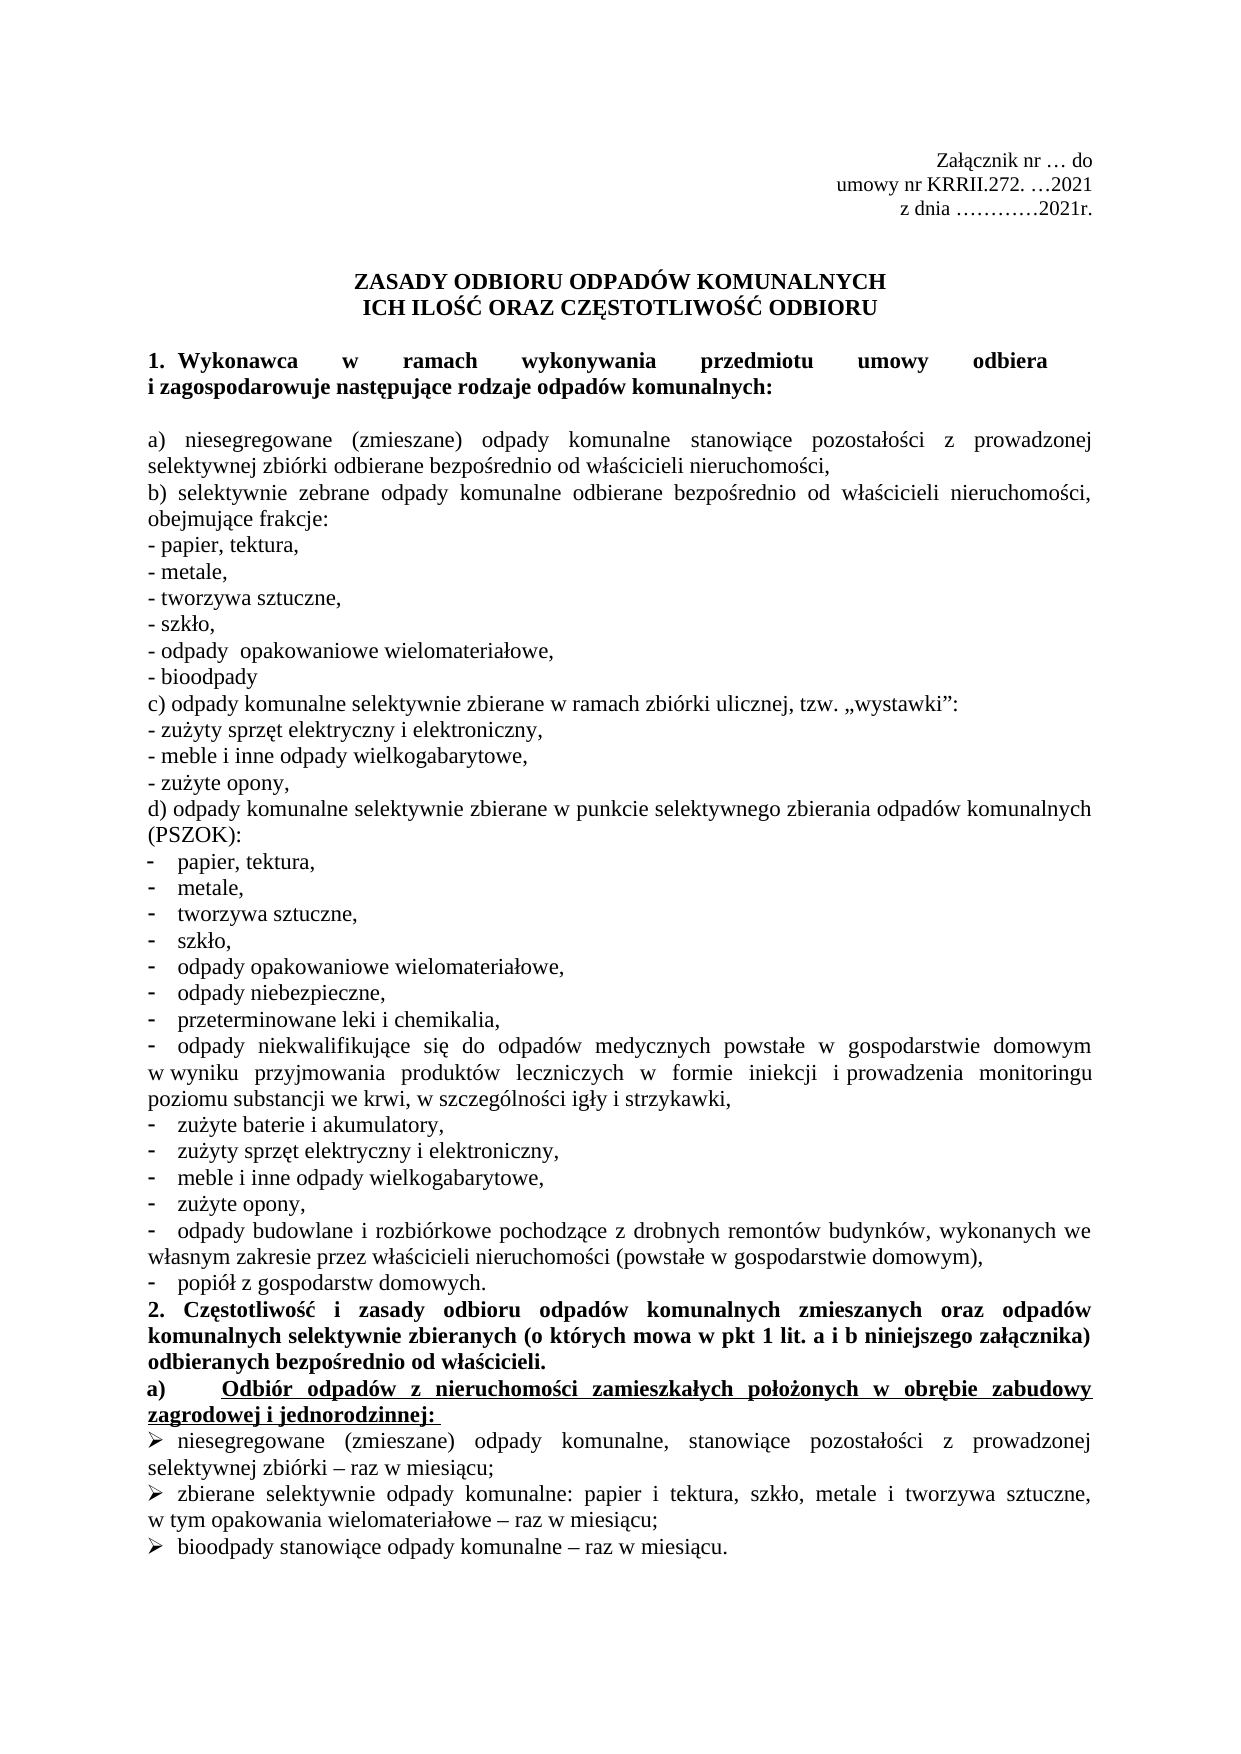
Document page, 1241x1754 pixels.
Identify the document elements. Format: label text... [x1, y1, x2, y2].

list Odbiór odpadów z nieruchomości zamieszkałych położonych w obrębie zabudowy zagrodowej i jednorodzinnej: [146, 1375, 1093, 1427]
list popiół z gospodarstw domowych. [148, 1269, 1093, 1296]
list odpady niekwalifikujące się do odpadów medycznych powstałe w gospodarstwie domowym w wyniku przyjmowania produktów leczniczych w formie iniekcji i prowadzenia monitoringu poziomu substancji we krwi, w szczególności igły i strzykawki, [148, 1032, 1093, 1111]
text Załącznik nr … do [110, 148, 1093, 172]
text ICH ILOŚĆ ORAZ CZĘSTOTLIWOŚĆ ODBIORU [148, 294, 1093, 321]
text z dnia …………2021r. [110, 196, 1093, 220]
text - zużyty sprzęt elektryczny i elektroniczny, [148, 716, 1093, 742]
list Wykonawca w ramach wykonywania przedmiotu umowy odbiera i zagospodarowuje następujące rodzaje odpadów komunalnych: [148, 347, 1093, 400]
list odpady opakowaniowe wielomateriałowe, [148, 953, 1093, 979]
text c) odpady komunalne selektywnie zbierane w ramach zbiórki ulicznej, tzw. „wystawki”: [148, 689, 1093, 716]
text - papier, tektura, [148, 531, 1093, 558]
list przeterminowane leki i chemikalia, [148, 1006, 1093, 1032]
list odpady niebezpieczne, [148, 979, 1093, 1006]
list odpady budowlane i rozbiórkowe pochodzące z drobnych remontów budynków, wykonanych we własnym zakresie przez właścicieli nieruchomości (powstałe w gospodarstwie domowym), [148, 1217, 1093, 1269]
list zużyty sprzęt elektryczny i elektroniczny, [148, 1138, 1093, 1164]
text - tworzywa sztuczne, [148, 584, 1093, 611]
list szkło, [148, 927, 1093, 953]
list zbierane selektywnie odpady komunalne: papier i tektura, szkło, metale i tworzywa sztuczne, w tym opakowania wielomateriałowe – raz w miesiącu; [146, 1480, 1093, 1533]
text - metale, [148, 558, 1093, 584]
list tworzywa sztuczne, [148, 900, 1093, 927]
list bioodpady stanowiące odpady komunalne – raz w miesiącu. [146, 1533, 1093, 1559]
text d) odpady komunalne selektywnie zbierane w punkcie selektywnego zbierania odpadów komunalnych (PSZOK): [148, 795, 1093, 848]
list zużyte opony, [148, 1190, 1093, 1217]
text 2. Częstotliwość i zasady odbioru odpadów komunalnych zmieszanych oraz odpadów komunalnych selektywnie zbieranych (o których mowa w pkt 1 lit. a i b niniejszego załącznika) odbieranych bezpośrednio od właścicieli. [148, 1296, 1093, 1375]
text - zużyte opony, [148, 769, 1093, 795]
text - meble i inne odpady wielkogabarytowe, [148, 742, 1093, 769]
text b) selektywnie zebrane odpady komunalne odbierane bezpośrednio od właścicieli nieruchomości, obejmujące frakcje: [148, 479, 1093, 531]
list meble i inne odpady wielkogabarytowe, [148, 1164, 1093, 1190]
text - szkło, [148, 611, 1093, 637]
list niesegregowane (zmieszane) odpady komunalne, stanowiące pozostałości z prowadzonej selektywnej zbiórki – raz w miesiącu; [146, 1427, 1093, 1480]
list papier, tektura, [146, 848, 1093, 874]
list metale, [148, 874, 1093, 900]
text ZASADY ODBIORU ODPADÓW KOMUNALNYCH [148, 268, 1093, 294]
text - bioodpady [148, 663, 1093, 689]
text a) niesegregowane (zmieszane) odpady komunalne stanowiące pozostałości z prowadzonej selektywnej zbiórki odbierane bezpośrednio od właścicieli nieruchomości, [148, 426, 1093, 479]
list zużyte baterie i akumulatory, [148, 1111, 1093, 1138]
text - odpady opakowaniowe wielomateriałowe, [148, 637, 1093, 663]
text umowy nr KRRII.272. …2021 [110, 172, 1093, 196]
